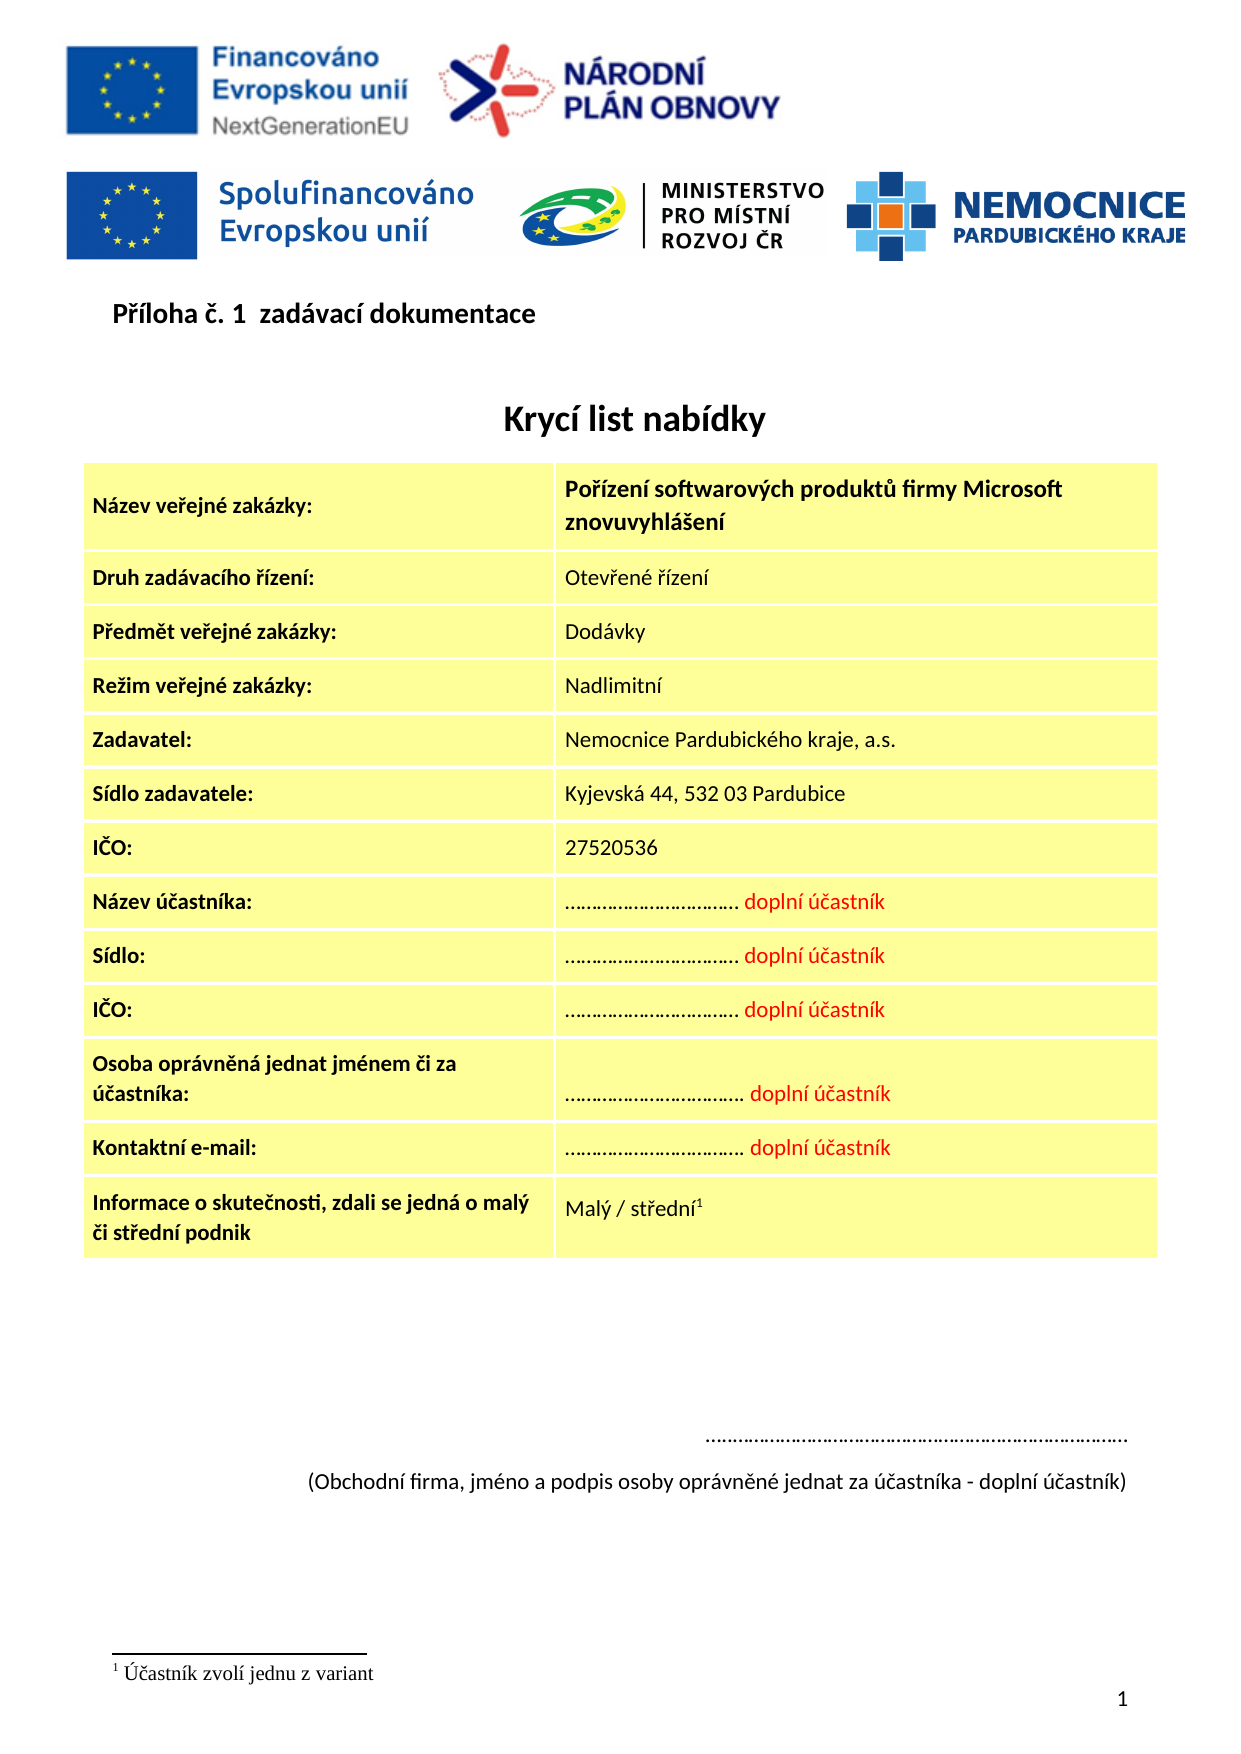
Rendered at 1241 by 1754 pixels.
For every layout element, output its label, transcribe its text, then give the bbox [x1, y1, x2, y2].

table_cell IČO: [84, 985, 553, 1036]
table_header Pořízení softwarových produktů firmy Microsoft znovuvyhlášení [556, 463, 1157, 549]
table_cell Název účastníka: [84, 877, 553, 928]
table_cell Kyjevská 44, 532 03 Pardubice [556, 769, 1157, 819]
table_cell Sídlo zadavatele: [84, 769, 553, 819]
table_cell …………………………… doplní účastník [556, 985, 1157, 1036]
text …..………………………………………………………………… [112, 1421, 1128, 1448]
table_cell Malý / střední [556, 1177, 1157, 1258]
table_cell Osoba oprávněná jednat jménem či za účastníka: [84, 1039, 553, 1120]
table_cell Zadavatel: [84, 715, 553, 765]
table_cell …………………………… doplní účastník [556, 877, 1157, 928]
table_cell Předmět veřejné zakázky: [84, 606, 553, 657]
table_cell Režim veřejné zakázky: [84, 660, 553, 711]
picture [845, 170, 1186, 262]
table_cell IČO: [84, 823, 553, 873]
table_cell Sídlo: [84, 931, 553, 982]
table_cell Otevřené řízení [556, 552, 1157, 603]
table_cell Informace o skutečnosti, zdali se jedná o malý či střední podnik [84, 1177, 553, 1258]
table_cell Nemocnice Pardubického kraje, a.s. [556, 715, 1157, 765]
table_cell Nadlimitní [556, 660, 1157, 711]
text (Obchodní firma, jméno a podpis osoby oprávněné jednat za účastníka - doplní účastník) [112, 1467, 1128, 1495]
table_cell ……………………………. doplní účastník [556, 1123, 1157, 1174]
table_cell Druh zadávacího řízení: [84, 552, 553, 603]
table_header Název veřejné zakázky: [84, 463, 553, 549]
text Krycí list nabídky [142, 394, 1128, 440]
table_cell Kontaktní e-mail: [84, 1123, 553, 1174]
picture [64, 169, 830, 262]
table_cell ……………………………. doplní účastník [556, 1039, 1157, 1120]
table_cell Dodávky [556, 606, 1157, 657]
text Příloha č. 1 zadávací dokumentace [112, 295, 1128, 331]
table_cell …………………………… doplní účastník [556, 931, 1157, 982]
table_cell 27520536 [556, 823, 1157, 873]
picture [57, 14, 800, 162]
